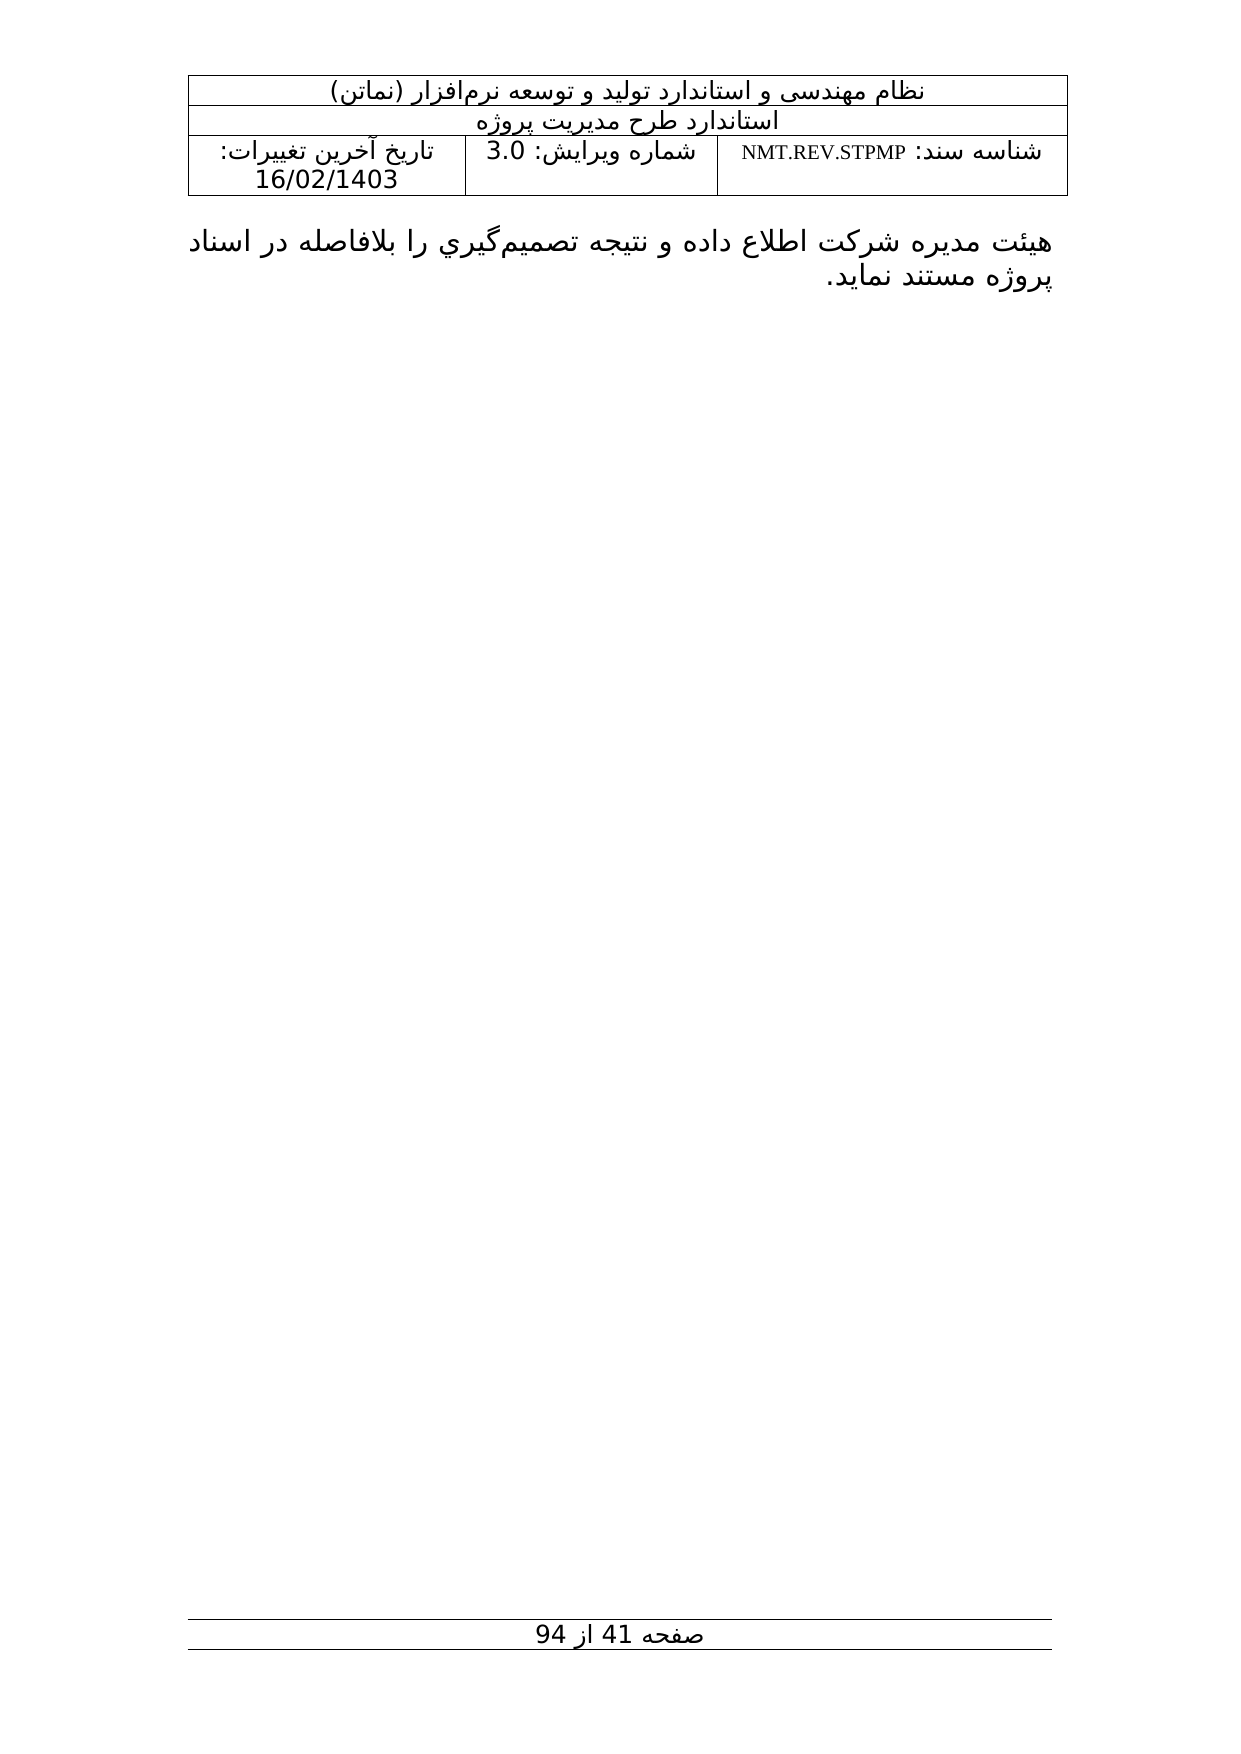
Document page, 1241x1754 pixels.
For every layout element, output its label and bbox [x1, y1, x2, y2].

text [187, 224, 1053, 292]
